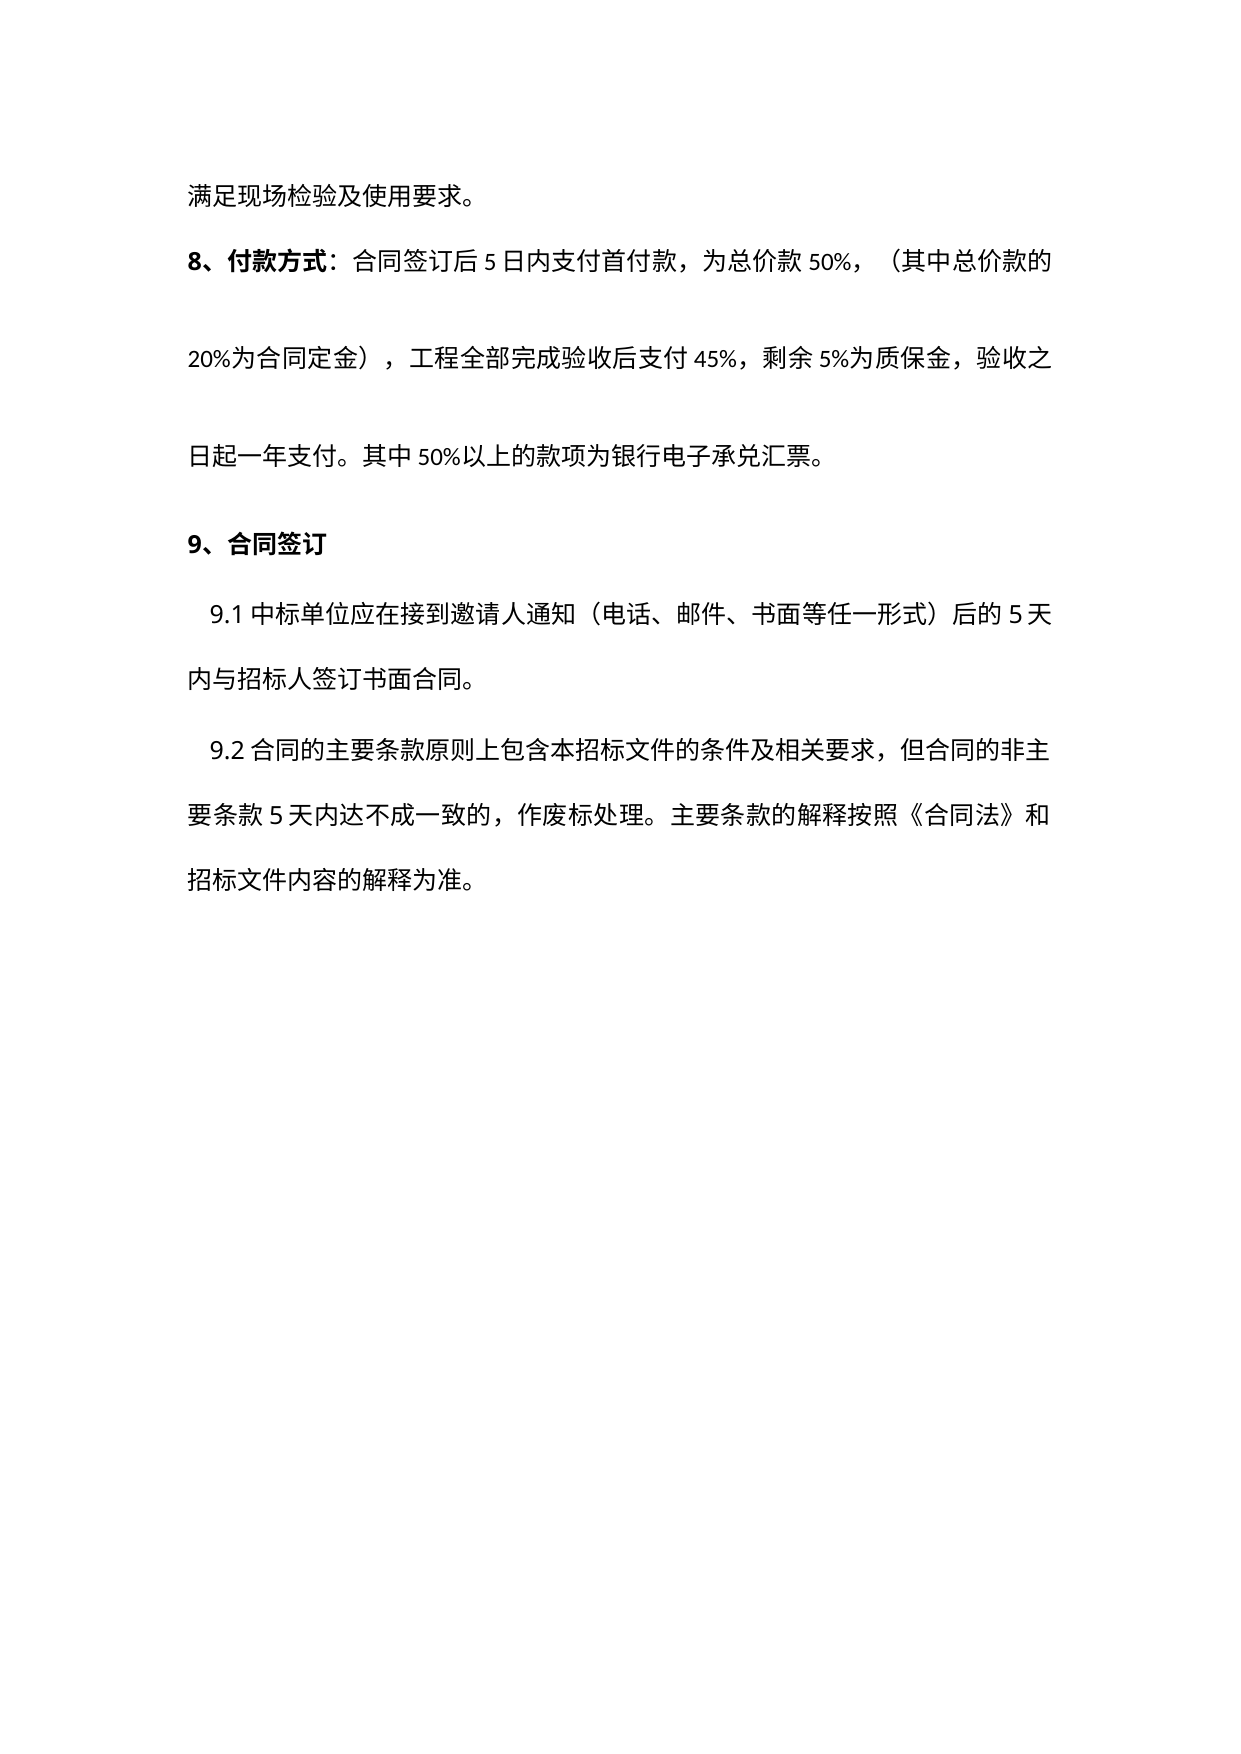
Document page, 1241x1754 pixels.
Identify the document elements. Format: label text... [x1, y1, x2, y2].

text 9、合同签订 [187, 510, 1053, 575]
text 9.1中标单位应在接到邀请人通知（电话、邮件、书面等任一形式）后的5天内与招标人签订书面合同。 [187, 581, 1053, 711]
text 8、付款方式：合同签订后5日内支付首付款，为总价款50%，（其中总价款的20%为合同定金），工程全部完成验收后支付45%，剩余5%为质保金，验收之日起一年支付。其中50%以上的款项为银行电子承兑汇票。 [187, 227, 1053, 487]
text 9.2合同的主要条款原则上包含本招标文件的条件及相关要求，但合同的非主要条款5天内达不成一致的，作废标处理。主要条款的解释按照《合同法》和招标文件内容的解释为准。 [187, 716, 1053, 911]
text 满足现场检验及使用要求。 [187, 162, 1053, 227]
